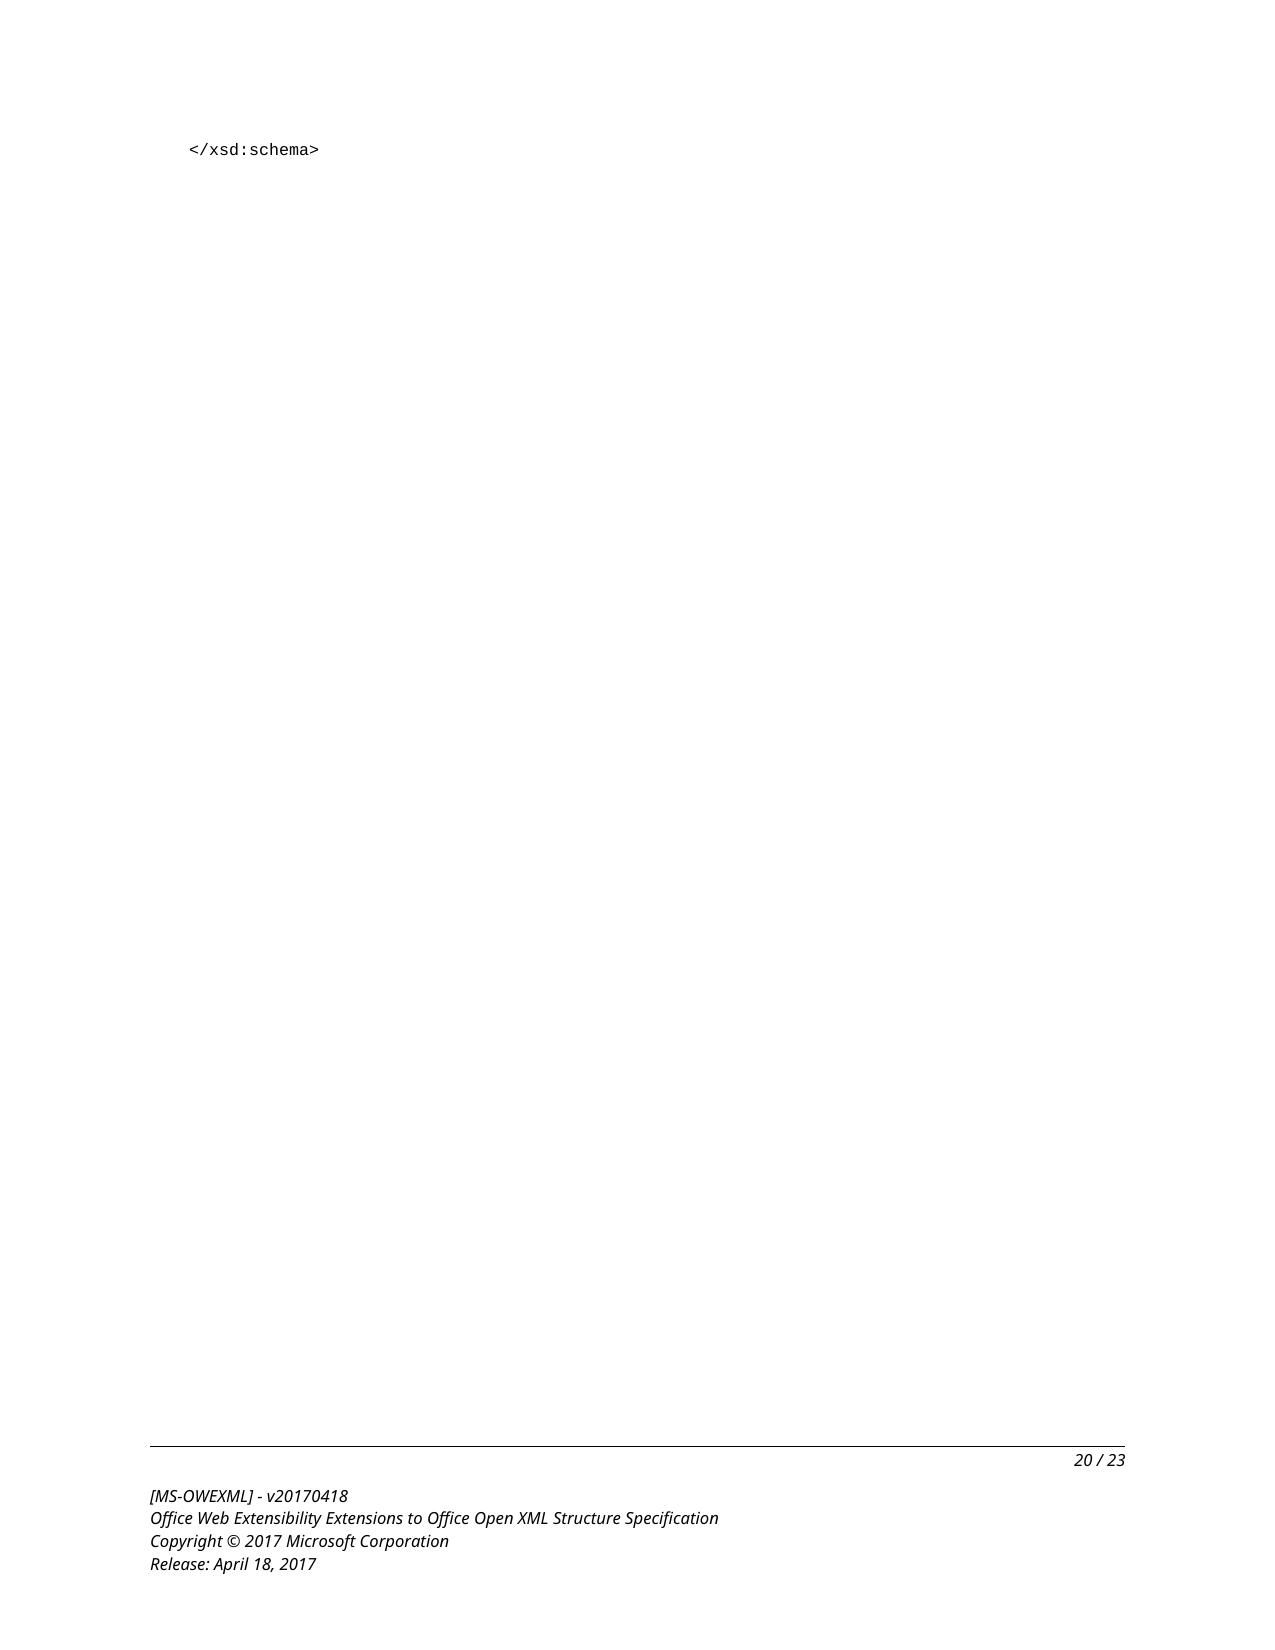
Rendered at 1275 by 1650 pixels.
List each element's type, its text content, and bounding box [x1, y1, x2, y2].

text </xsd:schema> [175, 133, 1137, 171]
